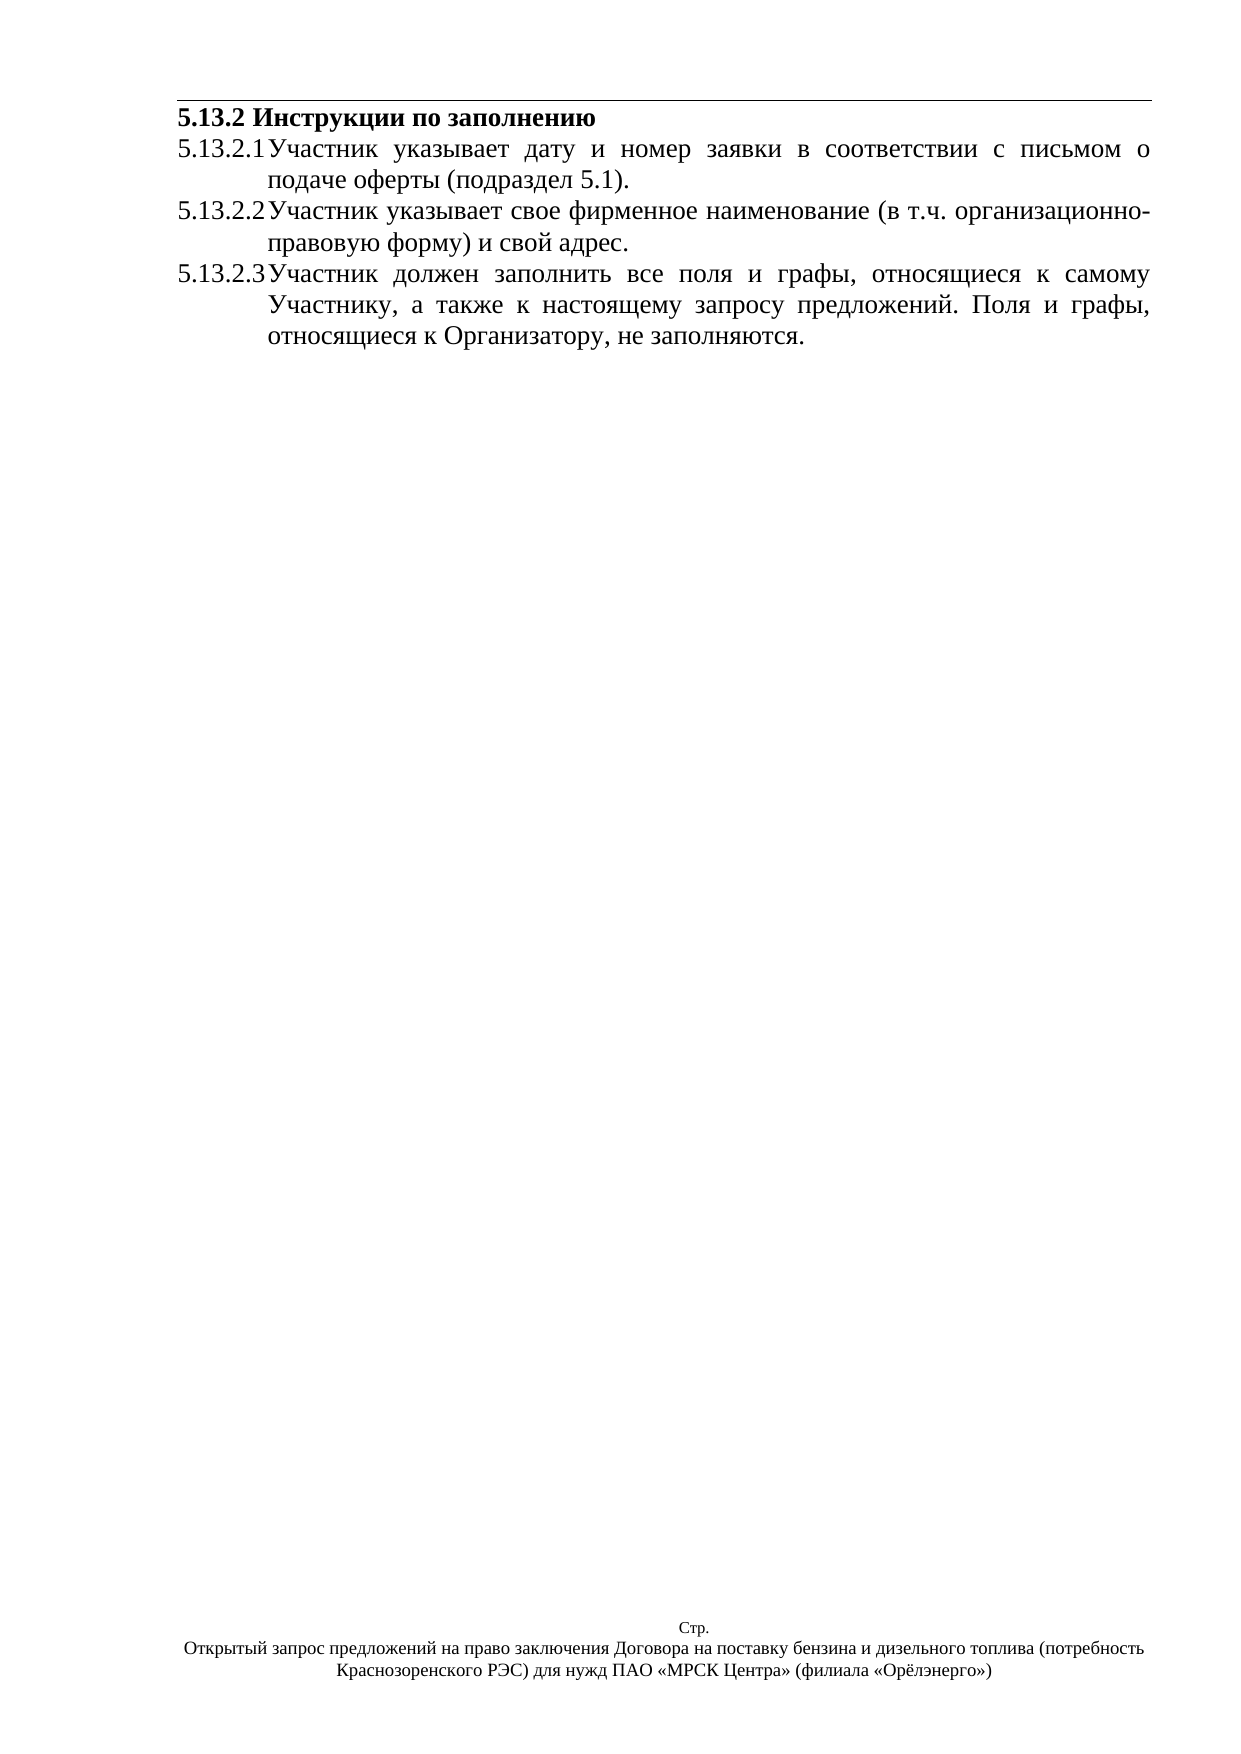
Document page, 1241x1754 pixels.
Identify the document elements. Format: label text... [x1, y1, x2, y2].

list Участник указывает дату и номер заявки в соответствии с письмом о подаче оферты (подраздел 5.1). [177, 132, 1152, 194]
list Участник должен заполнить все поля и графы, относящиеся к самому Участнику, а также к настоящему запросу предложений. Поля и графы, относящиеся к Организатору, не заполняются. [177, 257, 1152, 350]
list Участник указывает свое фирменное наименование (в т.ч. организационно-правовую форму) и свой адрес. [177, 194, 1152, 257]
subtitle Инструкции по заполнению [177, 101, 1152, 132]
